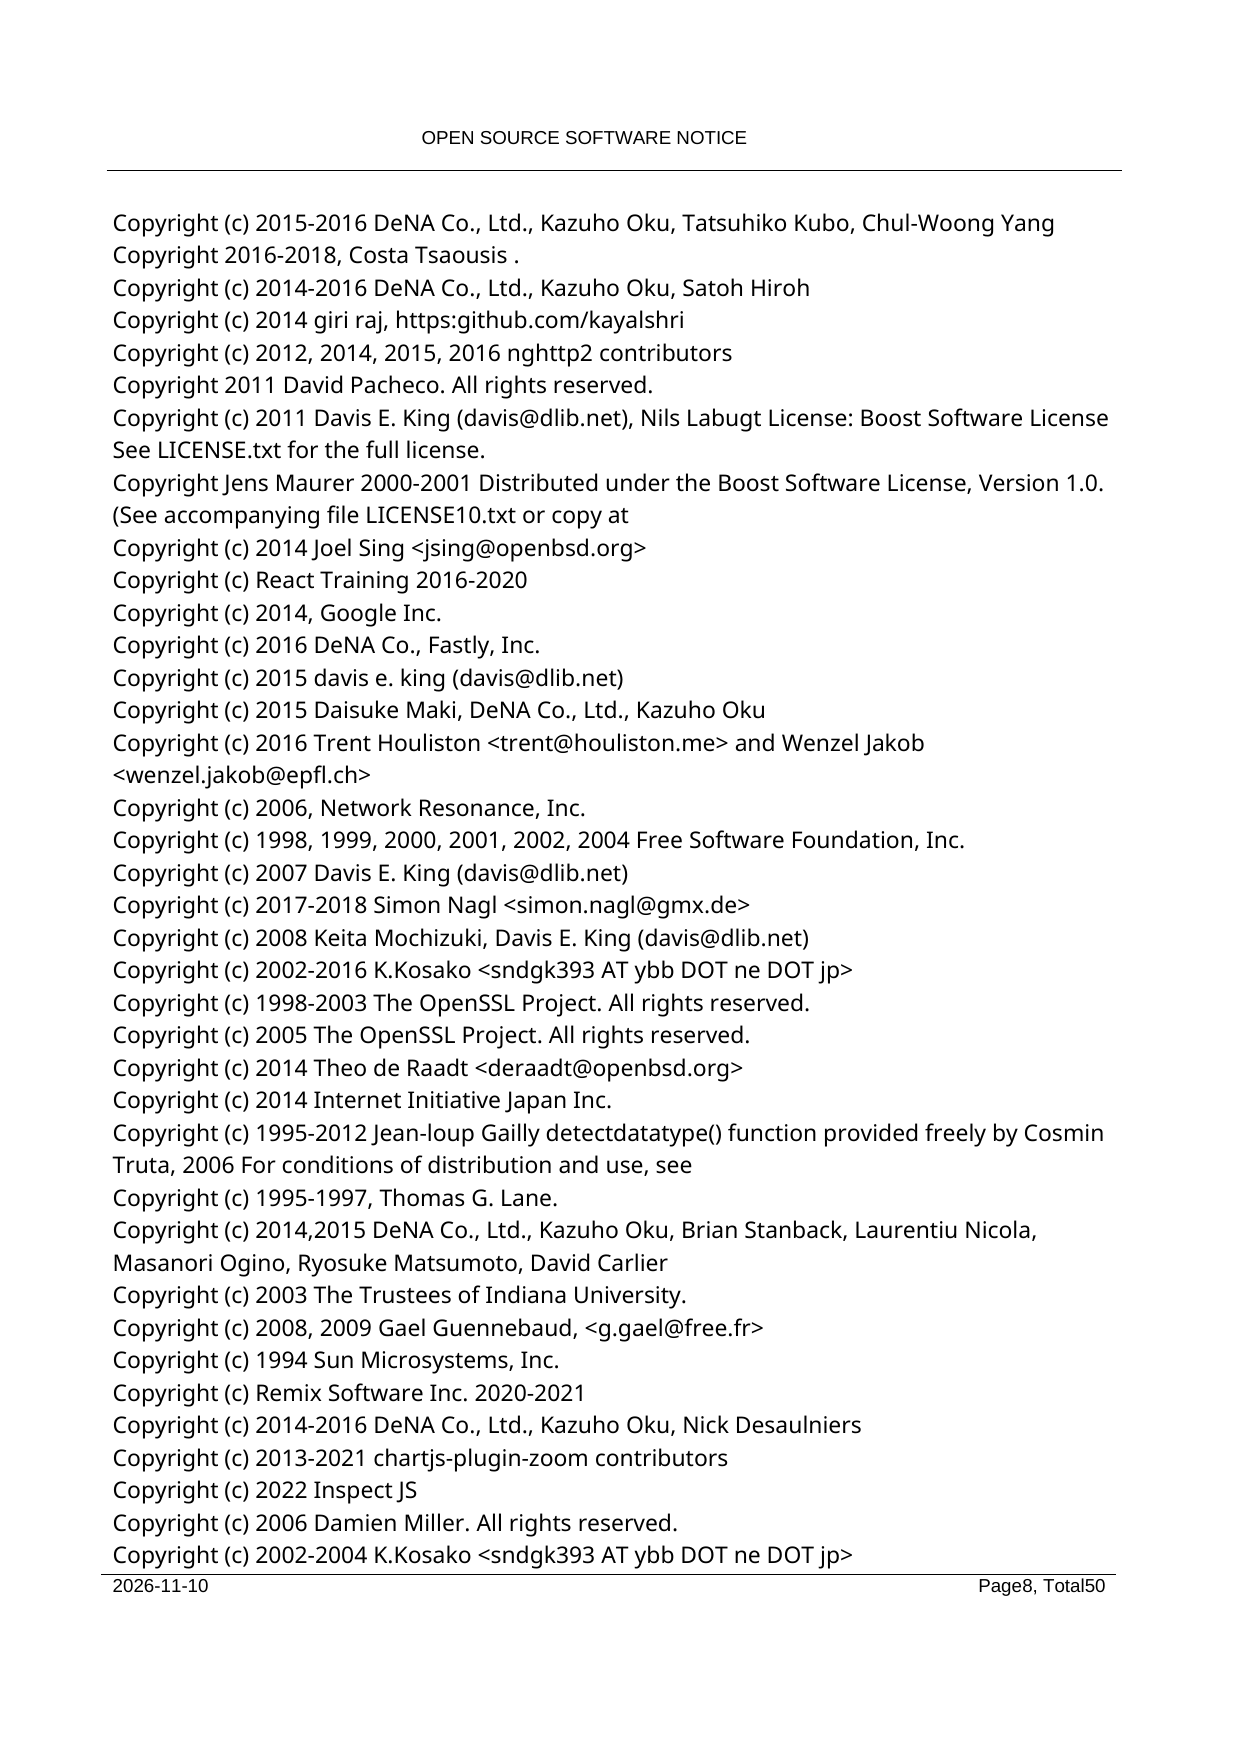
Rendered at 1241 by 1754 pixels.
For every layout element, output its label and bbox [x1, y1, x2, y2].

text [112, 206, 1128, 1571]
